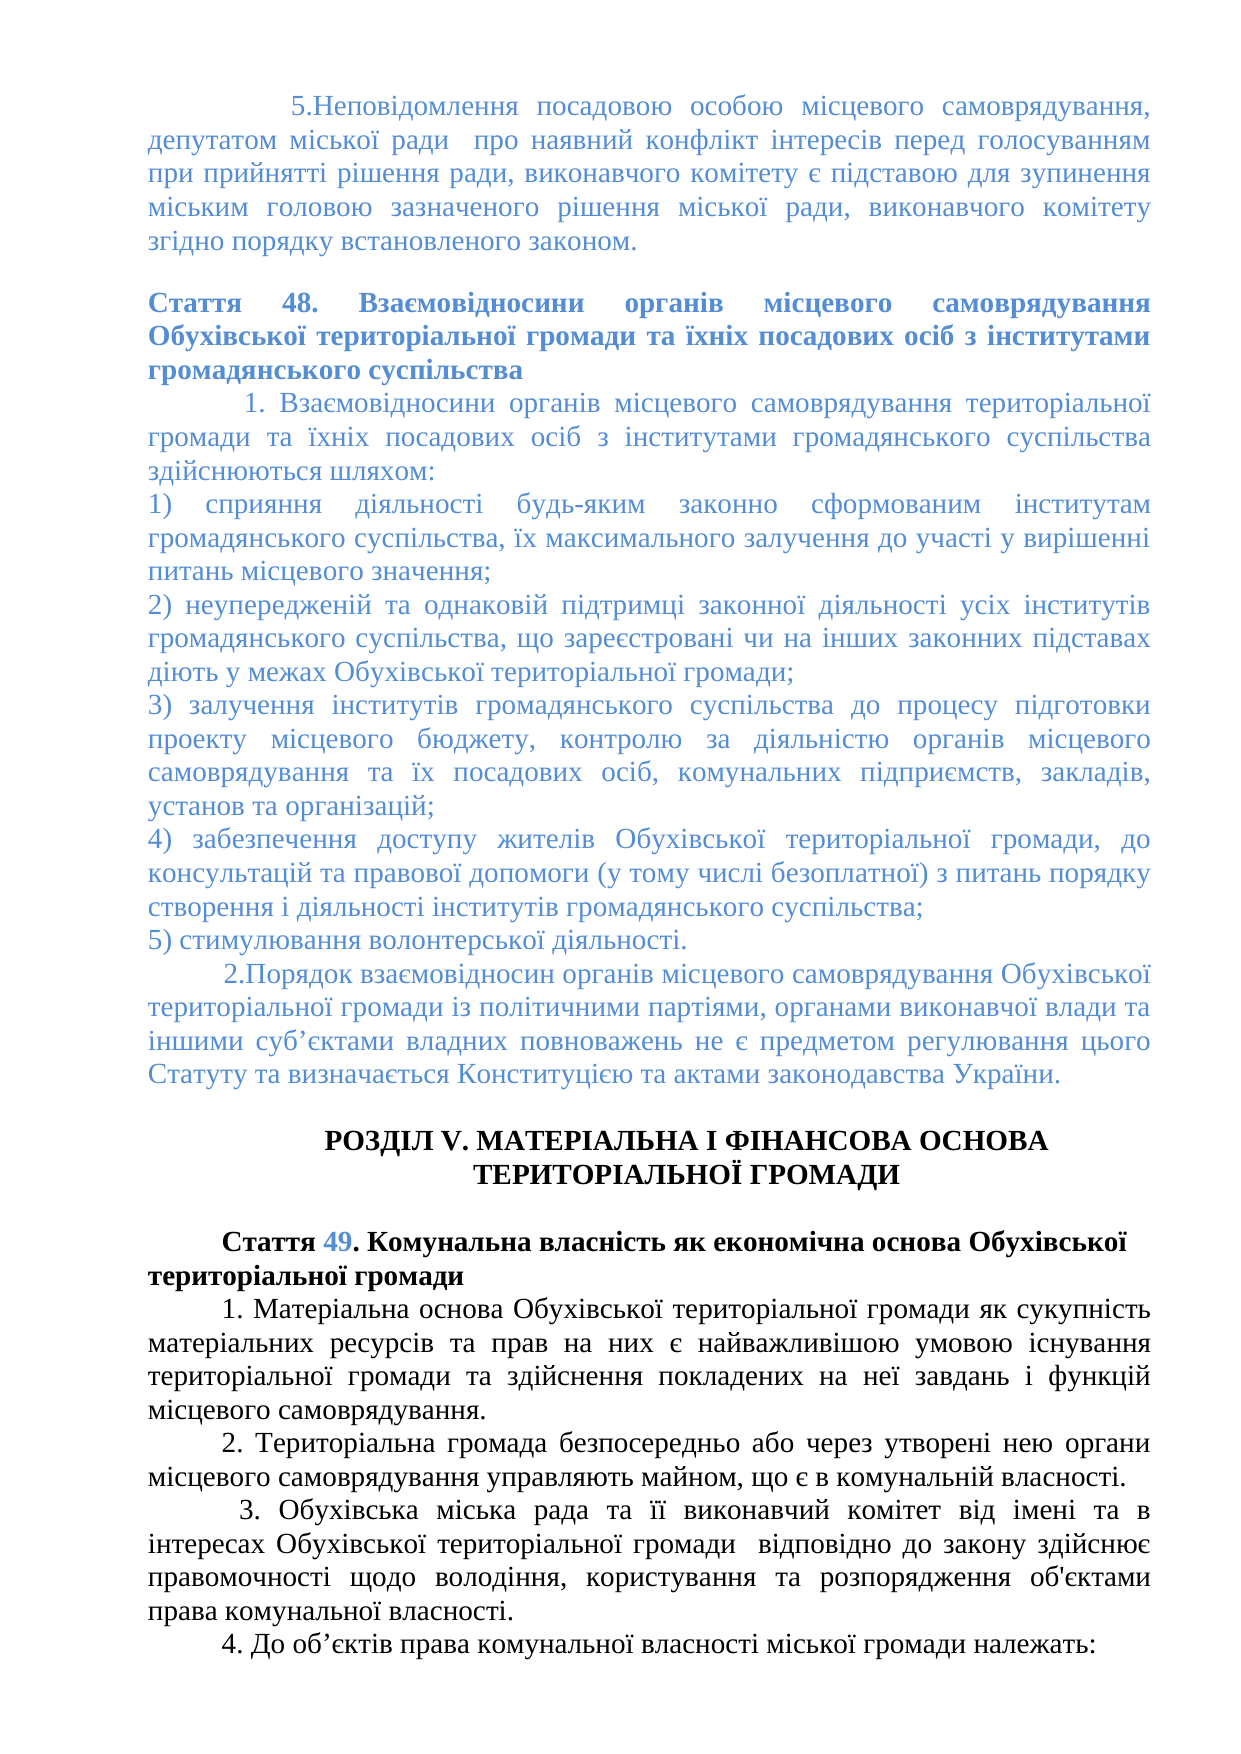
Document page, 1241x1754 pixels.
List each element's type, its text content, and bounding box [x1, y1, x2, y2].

text 5.Неповідомлення посадовою особою місцевого самоврядування, депутатом міської ради про наявний конфлікт інтересів перед голосуванням при прийнятті рішення ради, виконавчого комітету є підставою для зупинення міським головою зазначеного рішення міської ради, виконавчого комітету згідно порядку встановленого законом. [148, 88, 1152, 256]
text 4. До об’єктів права комунальної власності міської громади належать: [148, 1627, 1152, 1660]
text 2.Порядок взаємовідносин органів місцевого самоврядування Обухівської територіальної громади із політичними партіями, органами виконавчої влади та іншими суб’єктами владних повноважень не є предметом регулювання цього Статуту та визначається Конституцією та актами законодавства України. [148, 956, 1152, 1090]
text 2. Територіальна громада безпосередньо або через утворені нею органи місцевого самоврядування управляють майном, що є в комунальній власності. [148, 1425, 1152, 1492]
text РОЗДІЛ V. МАТЕРІАЛЬНА І ФІНАНСОВА ОСНОВА [148, 1123, 1152, 1157]
text ТЕРИТОРІАЛЬНОЇ ГРОМАДИ [148, 1157, 1152, 1191]
text 3. Обухівська міська рада та її виконавчий комітет від імені та в інтересах Обухівської територіальної громади відповідно до закону здійснює правомочності щодо володіння, користування та розпорядження об'єктами права комунальної власності. [148, 1492, 1152, 1627]
text 3) залучення інститутів громадянського суспільства до процесу підготовки проекту місцевого бюджету, контролю за діяльністю органів місцевого самоврядування та їх посадових осіб, комунальних підприємств, закладів, установ та організацій; [148, 687, 1152, 822]
text Стаття 48. Взаємовідносини органів місцевого самоврядування Обухівської територіальної громади та їхніх посадових осіб з інститутами громадянського суспільства [148, 285, 1152, 386]
text 1. Матеріальна основа Обухівської територіальної громади як сукупність матеріальних ресурсів та прав на них є найважливішою умовою існування територіальної громади та здійснення покладених на неї завдань і функцій місцевого самоврядування. [148, 1291, 1152, 1425]
text 1. Взаємовідносини органів місцевого самоврядування територіальної громади та їхніх посадових осіб з інститутами громадянського суспільства здійснюються шляхом: [148, 386, 1152, 486]
text 1) сприяння діяльності будь-яким законно сформованим інститутам громадянського суспільства, їх максимального залучення до участі у вирішенні питань місцевого значення; [148, 486, 1152, 587]
text 5) стимулювання волонтерської діяльності. [148, 922, 1152, 956]
text 4) забезпечення доступу жителів Обухівської територіальної громади, до консультацій та правової допомоги (у тому числі безоплатної) з питань порядку створення і діяльності інститутів громадянського суспільства; [148, 822, 1152, 922]
text Стаття 49. Комунальна власність як економічна основа Обухівської територіальної громади [148, 1224, 1152, 1291]
text 2) неупередженій та однаковій підтримці законної діяльності усіх інститутів громадянського суспільства, що зареєстровані чи на інших законних підставах діють у межах Обухівської територіальної громади; [148, 587, 1152, 687]
